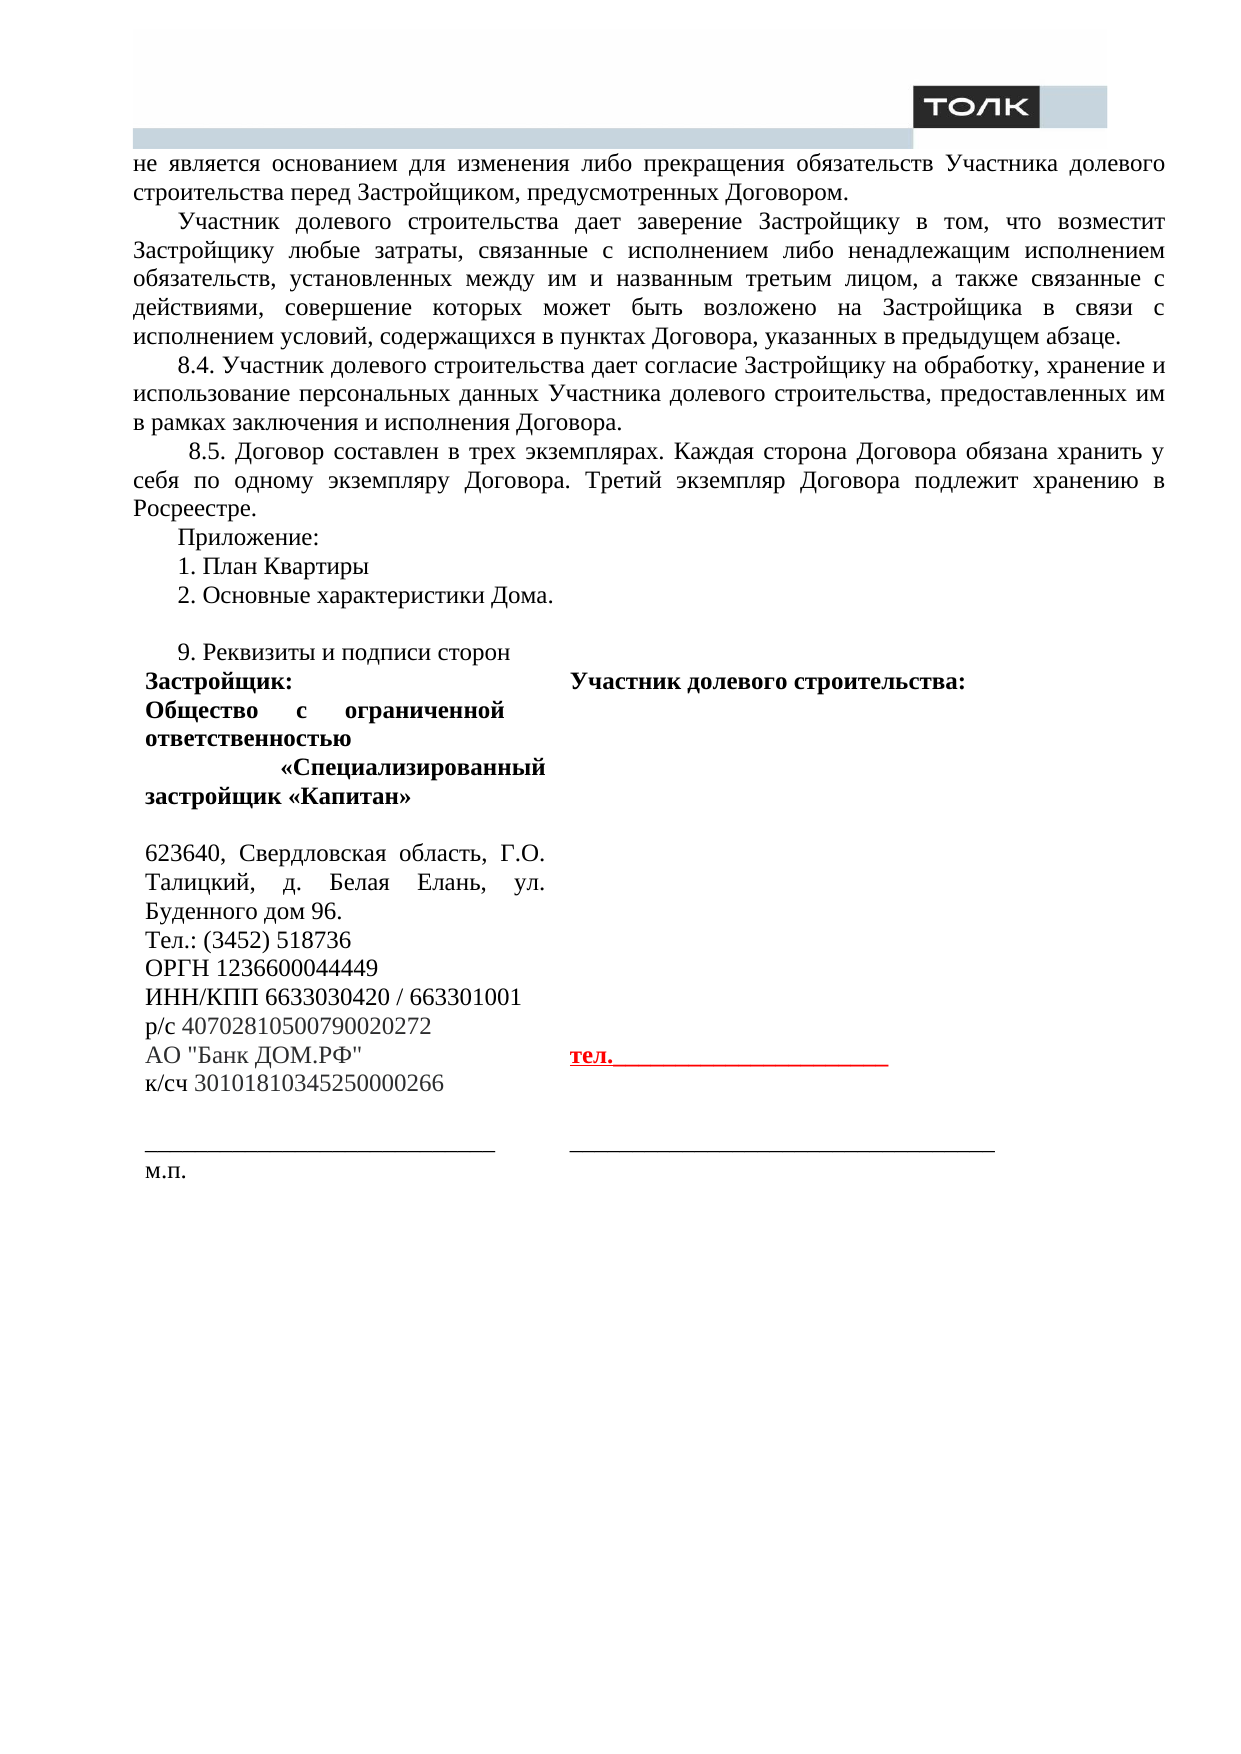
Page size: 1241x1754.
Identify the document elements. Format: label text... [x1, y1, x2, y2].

table_header Застройщик: Общество с ограниченной ответственностью «Специализированный застройщик «Капитан» 623640, Свердловская область, Г.О. Талицкий, д. Белая Елань, ул. Буденного дом 96. Тел.: (3452) 518736 ОРГН 1236600044449 ИНН/КПП 6633030420 / 663301001 р/с 40702810500790020272 АО "Банк ДОМ.РФ" к/сч 30101810345250000266 ____________________________ м.п. [133, 666, 557, 1214]
text Приложение: [133, 522, 1166, 551]
text 9. Реквизиты и подписи сторон [133, 637, 1152, 666]
text 2. Основные характеристики Дома. [133, 580, 1166, 608]
text Участник долевого строительства дает заверение Застройщику в том, что возместит Застройщику любые затраты, связанные с исполнением либо ненадлежащим исполнением обязательств, установленных между им и названным третьим лицом, а также связанные с действиями, совершение которых может быть возложено на Застройщика в связи с исполнением условий, содержащихся в пунктах Договора, указанных в предыдущем абзаце. [133, 206, 1166, 350]
table_header Участник долевого строительства: тел.______________________ __________________________________ [558, 666, 1164, 1214]
text 1. План Квартиры [133, 551, 1166, 580]
picture [132, 29, 1108, 149]
text 8.5. Договор составлен в трех экземплярах. Каждая сторона Договора обязана хранить у себя по одному экземпляру Договора. Третий экземпляр Договора подлежит хранению в Росреестре. [133, 436, 1166, 522]
text 8.4. Участник долевого строительства дает согласие Застройщику на обработку, хранение и использование персональных данных Участника долевого строительства, предоставленных им в рамках заключения и исполнения Договора. [133, 350, 1166, 436]
